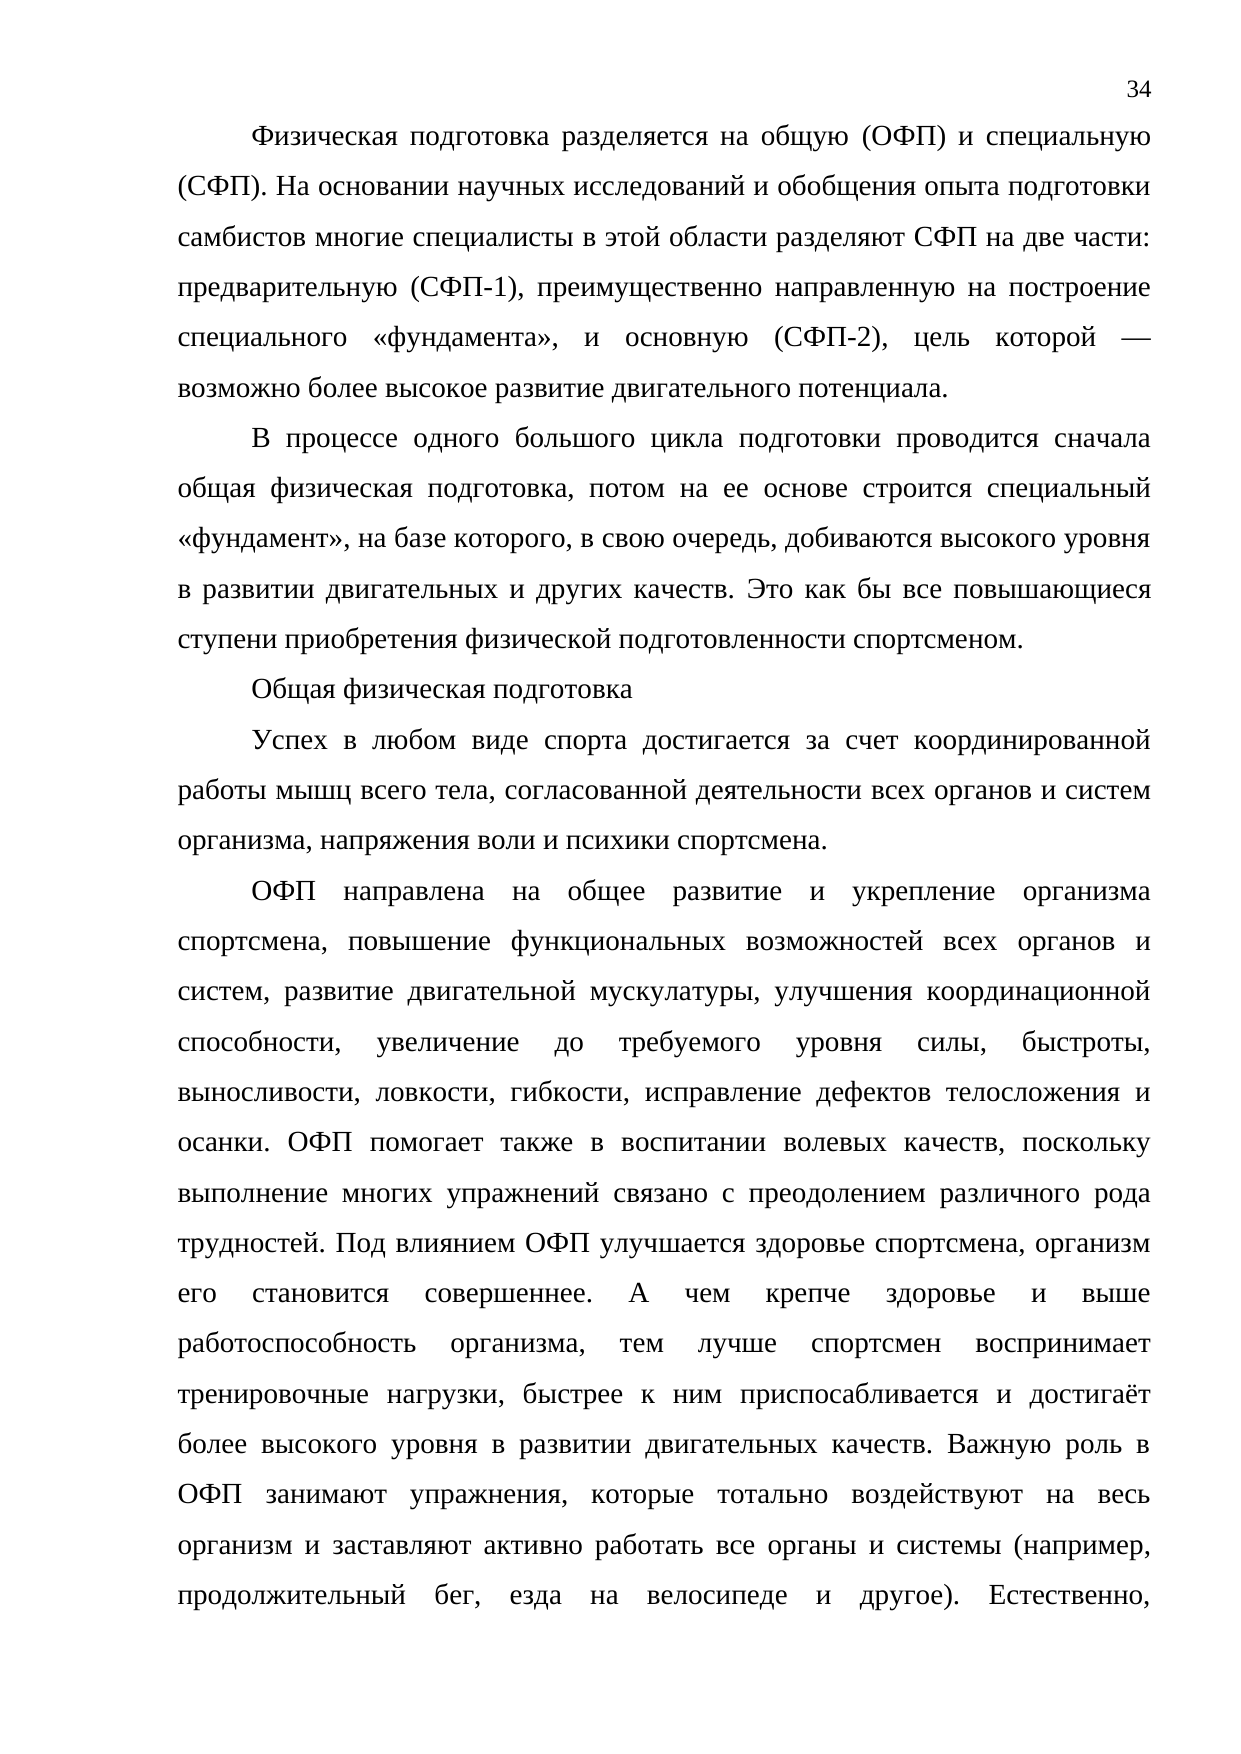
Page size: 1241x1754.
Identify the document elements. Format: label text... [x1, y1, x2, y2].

text Общая физическая подготовка [177, 672, 1152, 705]
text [177, 873, 1152, 1611]
text Физическая подготовка разделяется на общую (ОФП) и специальную (СФП). На основании научных исследований и обобщения опыта подготовки самбистов многие специалисты в этой области разделяют СФП на две части: предварительную (СФП-1), преимущественно направленную на построение специального «фундамента», и основную (СФП-2), цель которой — возможно более высокое развитие двигательного потенциала. [177, 118, 1152, 403]
text Успех в любом виде спорта достигается за счет координированной работы мышц всего тела, согласованной деятельности всех органов и систем организма, напряжения воли и психики спортсмена. [177, 722, 1152, 856]
text В процессе одного большого цикла подготовки проводится сначала общая физическая подготовка, потом на ее основе строится специальный «фундамент», на базе которого, в свою очередь, добиваются высокого уровня в развитии двигательных и других качеств. Это как бы все повышающиеся ступени приобретения физической подготовленности спортсменом. [177, 420, 1152, 655]
